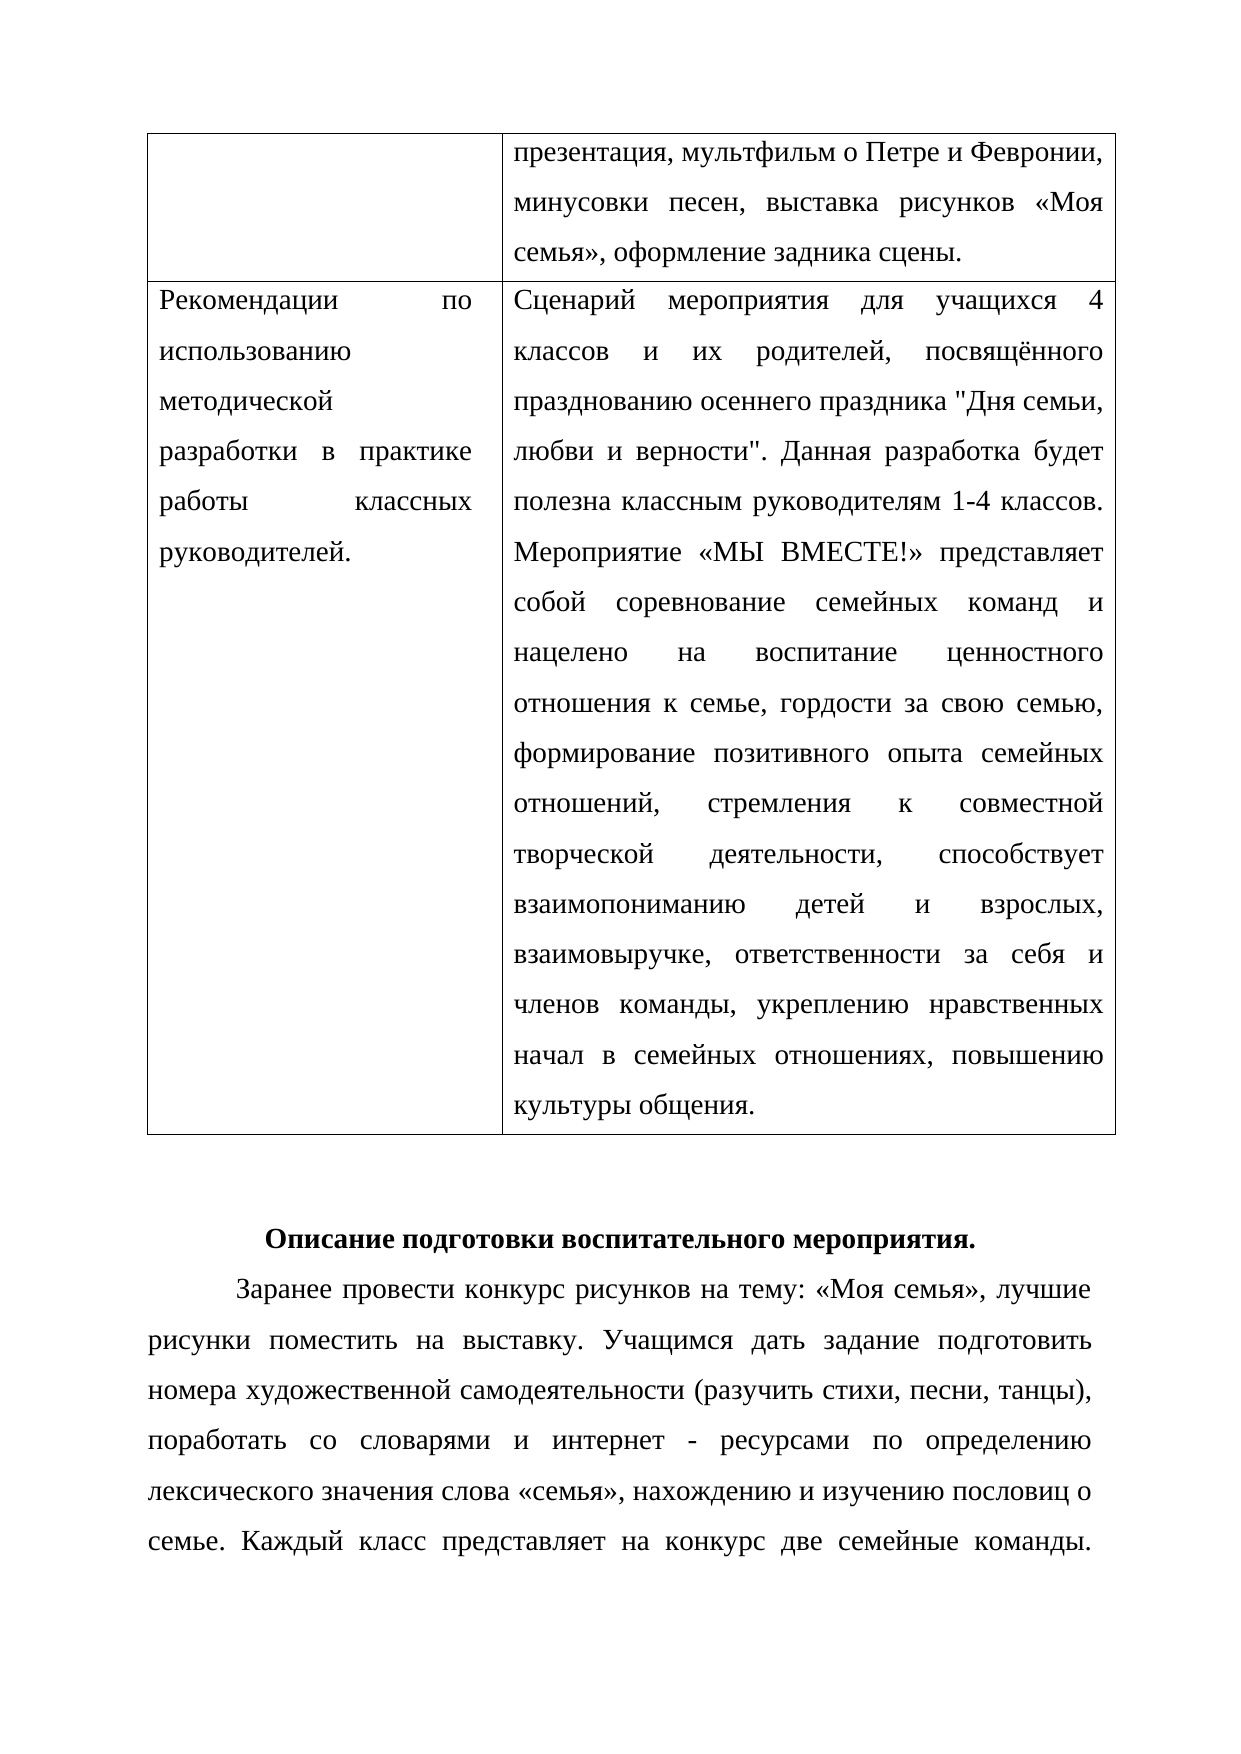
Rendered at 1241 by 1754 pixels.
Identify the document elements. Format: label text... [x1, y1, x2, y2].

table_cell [148, 134, 502, 281]
list Описание подготовки воспитательного мероприятия. [148, 1221, 1093, 1255]
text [148, 1272, 1093, 1557]
table_cell Сценарий мероприятия для учащихся 4 классов и их родителей, посвящённого празднованию осеннего праздника "Дня семьи, любви и верности". Данная разработка будет полезна классным руководителям 1-4 классов. Мероприятие «МЫ ВМЕСТЕ!» представляет собой соревнование семейных команд и нацелено на воспитание ценностного отношения к семье, гордости за свою семью, формирование позитивного опыта семейных отношений, стремления к совместной творческой деятельности, способствует взаимопониманию детей и взрослых, взаимовыручке, ответственности за себя и членов команды, укреплению нравственных начал в семейных отношениях, повышению культуры общения. [503, 282, 1115, 1134]
table_cell Рекомендации по использованию методической разработки в практике работы классных руководителей. [148, 282, 502, 1134]
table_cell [503, 134, 1115, 281]
